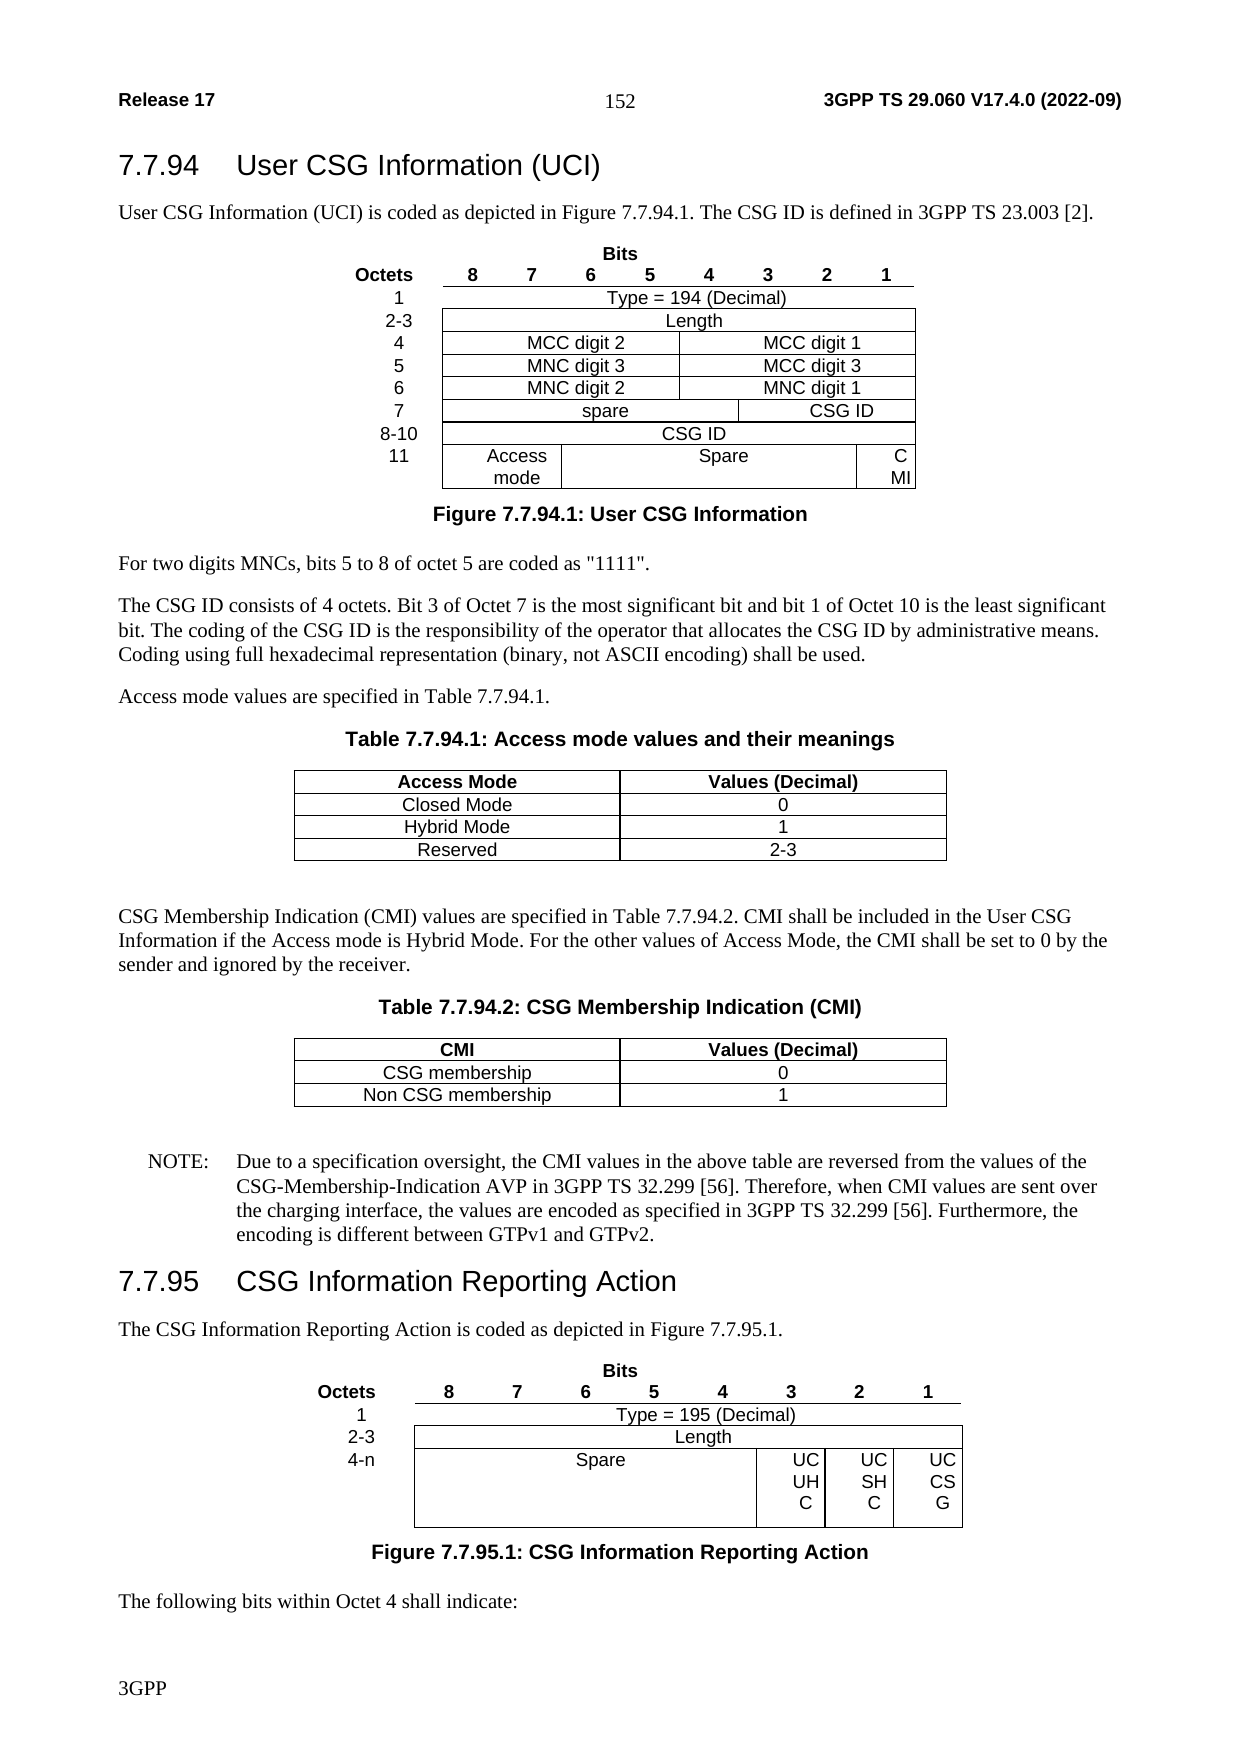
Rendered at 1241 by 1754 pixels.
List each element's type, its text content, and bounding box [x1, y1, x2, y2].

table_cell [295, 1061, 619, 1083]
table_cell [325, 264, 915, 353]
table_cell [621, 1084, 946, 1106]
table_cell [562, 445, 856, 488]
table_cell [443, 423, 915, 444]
text The CSG ID consists of 4 octets. Bit 3 of Octet 7 is the most significant bit and bit 1 of Octet 10 is the least significant bit. The coding of the CSG ID is the responsibility of the operator that allocates the CSG ID by administrative means. Coding using full hexadecimal representation (binary, not ASCII encoding) shall be used. [118, 593, 1122, 666]
text Figure 7.7.94.1: User CSG Information [118, 502, 1122, 526]
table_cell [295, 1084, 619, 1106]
text NOTE: Due to a specification oversight, the CMI values in the above table are reversed from the values of the CSG-Membership-Indication AVP in 3GPP TS 32.299 [56]. Therefore, when CMI values are sent over the charging interface, the values are encoded as specified in 3GPP TS 32.299 [56]. Furthermore, the encoding is different between GTPv1 and GTPv2. [148, 1149, 1122, 1246]
subtitle 7.7.94 User CSG Information (UCI) [118, 147, 1122, 181]
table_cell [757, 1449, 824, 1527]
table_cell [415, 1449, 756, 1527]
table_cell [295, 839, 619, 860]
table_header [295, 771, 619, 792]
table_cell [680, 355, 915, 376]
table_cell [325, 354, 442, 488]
list Table 7.7.94.2: CSG Membership Indication (CMI) [118, 995, 1122, 1019]
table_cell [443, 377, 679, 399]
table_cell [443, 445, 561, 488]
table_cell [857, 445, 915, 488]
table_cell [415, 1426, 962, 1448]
text Access mode values are specified in Table 7.7.94.1. [118, 684, 1122, 708]
text CSG Membership Indication (CMI) values are specified in Table 7.7.94.2. CMI shall be included in the User CSG Information if the Access mode is Hybrid Mode. For the other values of Access Mode, the CMI shall be set to 0 by the sender and ignored by the receiver. [118, 904, 1122, 976]
list Table 7.7.94.1: Access mode values and their meanings [118, 727, 1122, 751]
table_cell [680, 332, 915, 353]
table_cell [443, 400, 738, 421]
text User CSG Information (UCI) is coded as depicted in Figure 7.7.94.1. The CSG ID is defined in 3GPP TS 23.003 [2]. [118, 200, 1122, 224]
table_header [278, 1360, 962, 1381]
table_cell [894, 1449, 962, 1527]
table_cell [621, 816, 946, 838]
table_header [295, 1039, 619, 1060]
text Figure 7.7.95.1: CSG Information Reporting Action [118, 1540, 1122, 1564]
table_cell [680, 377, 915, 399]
text The CSG Information Reporting Action is coded as depicted in Figure 7.7.95.1. [118, 1317, 1122, 1341]
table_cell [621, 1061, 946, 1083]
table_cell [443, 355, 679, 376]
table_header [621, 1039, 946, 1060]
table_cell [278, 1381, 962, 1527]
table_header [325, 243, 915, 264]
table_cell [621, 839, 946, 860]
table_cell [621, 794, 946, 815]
subtitle 7.7.95 CSG Information Reporting Action [118, 1264, 1122, 1298]
text For two digits MNCs, bits 5 to 8 of octet 5 are coded as "1111". [118, 551, 1122, 575]
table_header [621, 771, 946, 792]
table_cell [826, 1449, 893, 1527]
text The following bits within Octet 4 shall indicate: [118, 1589, 1122, 1613]
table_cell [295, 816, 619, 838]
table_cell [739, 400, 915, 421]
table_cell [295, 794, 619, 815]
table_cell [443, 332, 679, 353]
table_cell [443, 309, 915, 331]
